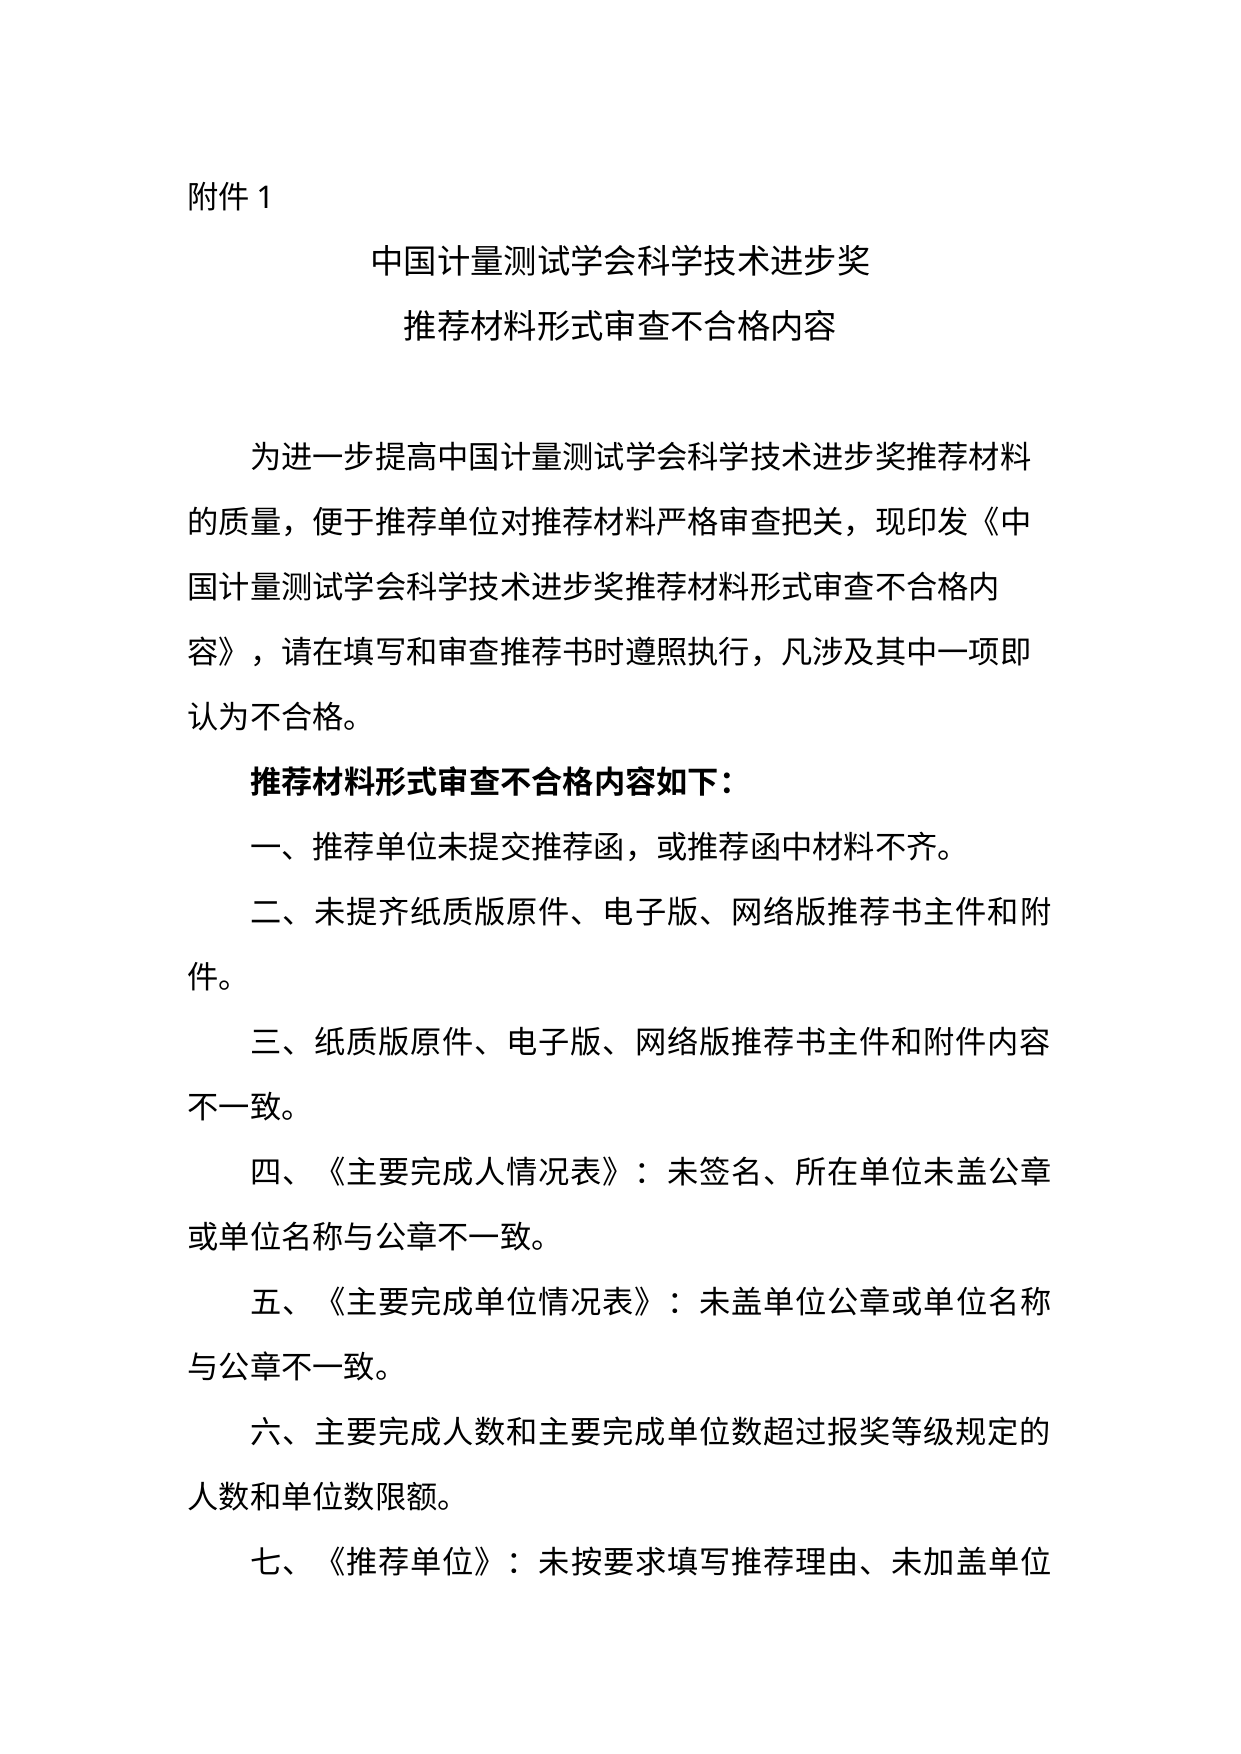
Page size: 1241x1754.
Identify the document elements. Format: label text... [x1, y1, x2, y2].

text 附件1 [187, 162, 1053, 227]
text 五、《主要完成单位情况表》：未盖单位公章或单位名称与公章不一致。 [187, 1267, 1053, 1397]
text 三、纸质版原件、电子版、网络版推荐书主件和附件内容不一致。 [187, 1007, 1053, 1137]
text 一、推荐单位未提交推荐函，或推荐函中材料不齐。 [187, 812, 1053, 877]
text 六、主要完成人数和主要完成单位数超过报奖等级规定的人数和单位数限额。 [187, 1397, 1053, 1527]
text 推荐材料形式审查不合格内容 [187, 292, 1053, 357]
text 为进一步提高中国计量测试学会科学技术进步奖推荐材料的质量，便于推荐单位对推荐材料严格审查把关，现印发《中国计量测试学会科学技术进步奖推荐材料形式审查不合格内容》，请在填写和审查推荐书时遵照执行，凡涉及其中一项即认为不合格。 [187, 422, 1053, 747]
text 推荐材料形式审查不合格内容如下： [187, 747, 1053, 812]
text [187, 1527, 1053, 1592]
text 中国计量测试学会科学技术进步奖 [187, 227, 1053, 292]
text 二、未提齐纸质版原件、电子版、网络版推荐书主件和附件。 [187, 877, 1053, 1007]
text 四、《主要完成人情况表》：未签名、所在单位未盖公章，或单位名称与公章不一致。 [187, 1137, 1053, 1267]
